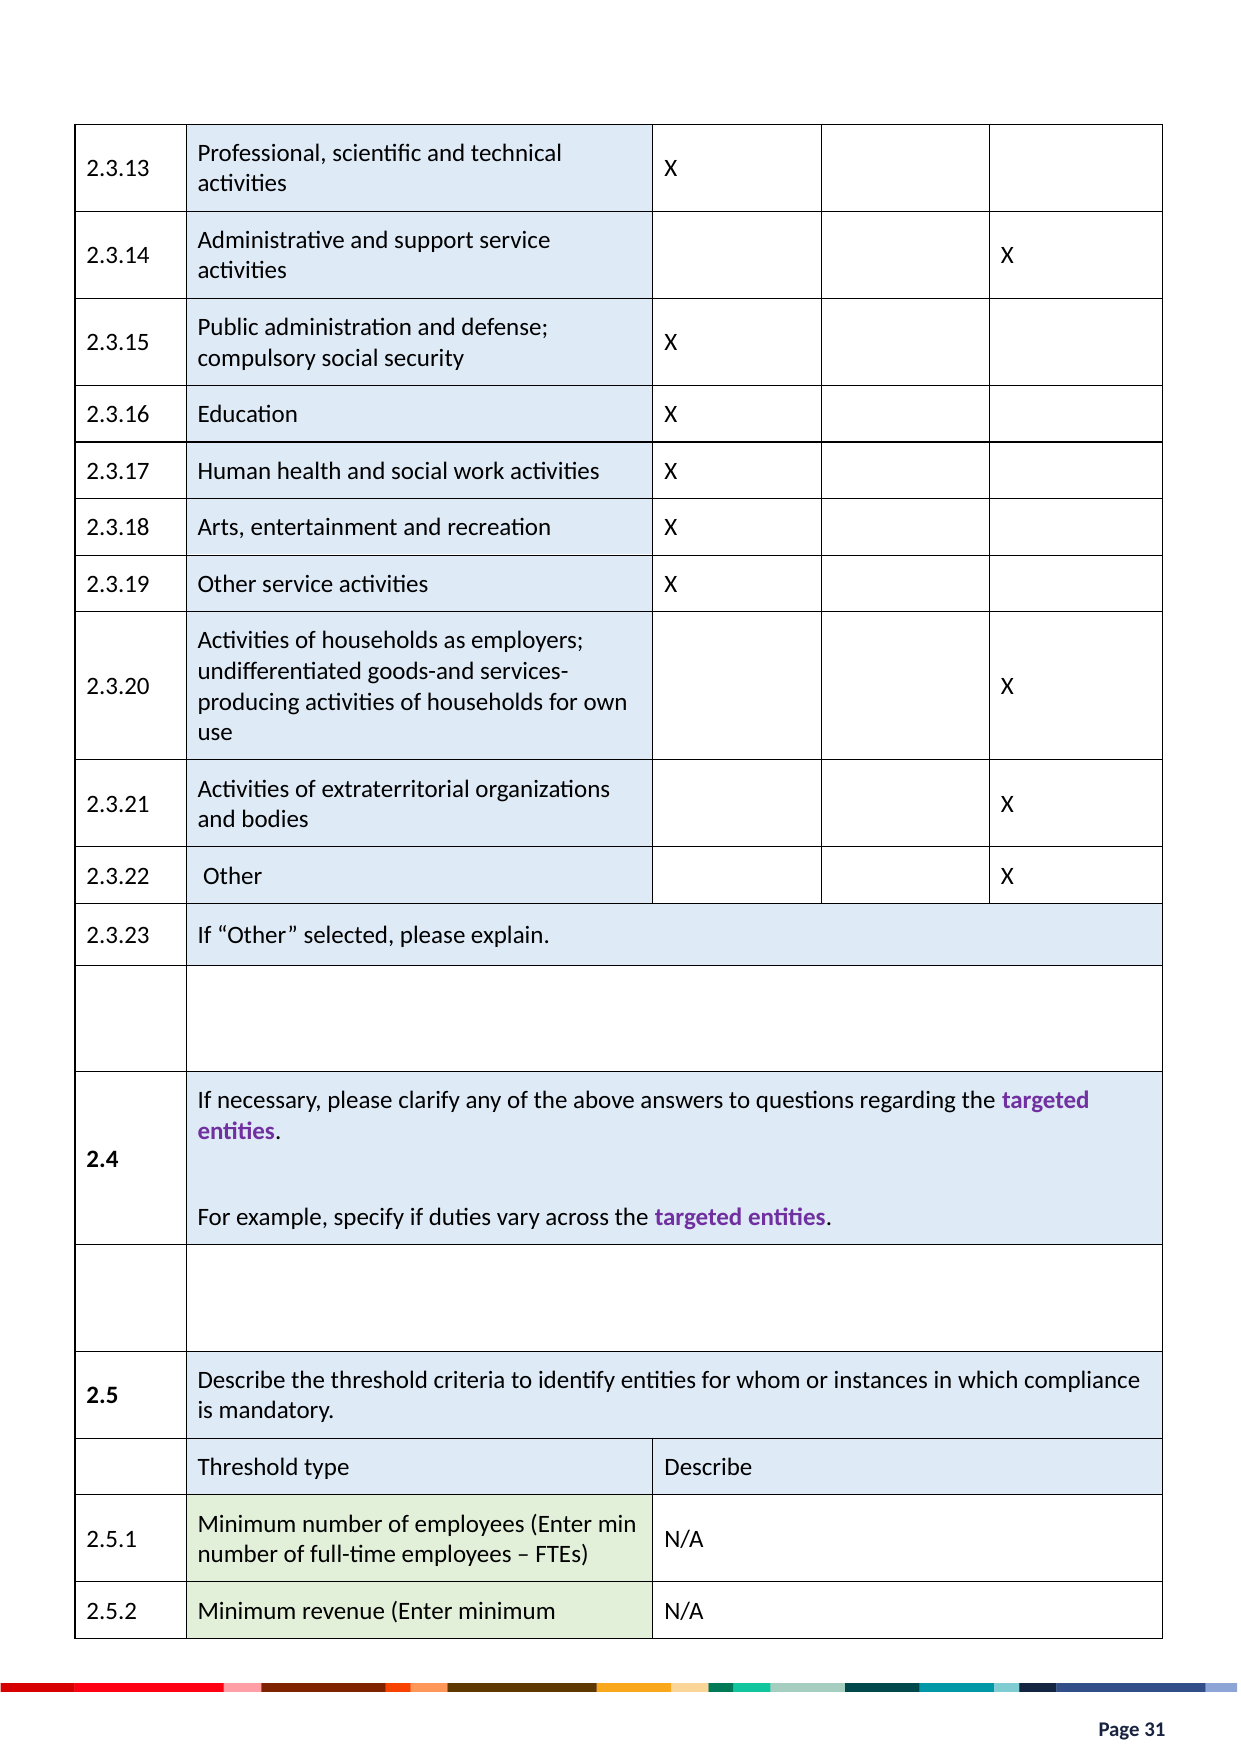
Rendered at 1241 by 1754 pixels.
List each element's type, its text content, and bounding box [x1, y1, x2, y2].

table_cell 2.5.2 [76, 1582, 186, 1638]
table_cell Minimum number of employees (Enter min number of full-time employees – FTEs) [187, 1495, 652, 1581]
table_cell [653, 760, 821, 846]
table_cell Arts, entertainment and recreation [187, 499, 652, 554]
table_cell 2.3.19 [76, 556, 186, 611]
table_cell 2.3.17 [76, 443, 186, 498]
table_cell [822, 386, 989, 441]
table_cell Education [187, 386, 652, 441]
table_cell [822, 299, 989, 385]
table_cell [990, 386, 1162, 441]
table_cell [990, 556, 1162, 611]
picture [0, 1683, 1236, 1692]
table_cell X [653, 499, 821, 554]
table_cell [76, 966, 186, 1071]
table_cell [822, 499, 989, 554]
table_cell X [653, 125, 821, 211]
table_cell 2.4 [76, 1072, 186, 1244]
table_cell Administrative and support service activities [187, 212, 652, 298]
table_cell 2.3.18 [76, 499, 186, 554]
table_cell 2.3.13 [76, 125, 186, 211]
table_cell N/A [653, 1582, 1162, 1638]
table_cell [822, 125, 989, 211]
table_cell [990, 299, 1162, 385]
table_cell 2.3.21 [76, 760, 186, 846]
table_cell [187, 1245, 1162, 1351]
table_cell X [653, 556, 821, 611]
table_cell 2.5 [76, 1352, 186, 1438]
table_cell Activities of extraterritorial organizations and bodies [187, 760, 652, 846]
table_cell If “Other” selected, please explain. [187, 904, 1162, 965]
table_cell X [990, 847, 1162, 903]
table_cell Professional, scientific and technical activities [187, 125, 652, 211]
table_cell [653, 212, 821, 298]
table_cell If necessary, please clarify any of the above answers to questions regarding the targeted entities. For example, specify if duties vary across the targeted entities. [187, 1072, 1162, 1244]
table_cell Threshold type [187, 1439, 652, 1494]
table_cell X [653, 443, 821, 498]
table_cell 2.5.1 [76, 1495, 186, 1581]
table_cell 2.3.15 [76, 299, 186, 385]
table_cell X [653, 299, 821, 385]
table_cell [76, 1439, 186, 1494]
table_cell X [990, 212, 1162, 298]
table_cell X [990, 760, 1162, 846]
table_cell Other [187, 847, 652, 903]
table_cell [990, 499, 1162, 554]
table_cell [76, 1245, 186, 1351]
table_cell X [653, 386, 821, 441]
table_cell 2.3.22 [76, 847, 186, 903]
table_cell Human health and social work activities [187, 443, 652, 498]
table_cell [822, 612, 989, 759]
table_cell [187, 966, 1162, 1071]
table_cell Describe the threshold criteria to identify entities for whom or instances in which compliance is mandatory. [187, 1352, 1162, 1438]
table_cell [822, 760, 989, 846]
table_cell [187, 1582, 652, 1638]
table_cell [653, 612, 821, 759]
table_cell Public administration and defense; compulsory social security [187, 299, 652, 385]
table_cell 2.3.16 [76, 386, 186, 441]
table_cell N/A [653, 1495, 1162, 1581]
table_cell 2.3.20 [76, 612, 186, 759]
table_cell [990, 443, 1162, 498]
table_cell Describe [653, 1439, 1162, 1494]
table_cell Other service activities [187, 556, 652, 611]
table_cell [822, 847, 989, 903]
table_cell 2.3.14 [76, 212, 186, 298]
table_cell 2.3.23 [76, 904, 186, 965]
table_cell [822, 212, 989, 298]
table_cell X [990, 612, 1162, 759]
table_cell [822, 556, 989, 611]
table_cell [653, 847, 821, 903]
table_cell Activities of households as employers; undifferentiated goods-and services-producing activities of households for own use [187, 612, 652, 759]
table_cell [822, 443, 989, 498]
table_cell [990, 125, 1162, 211]
